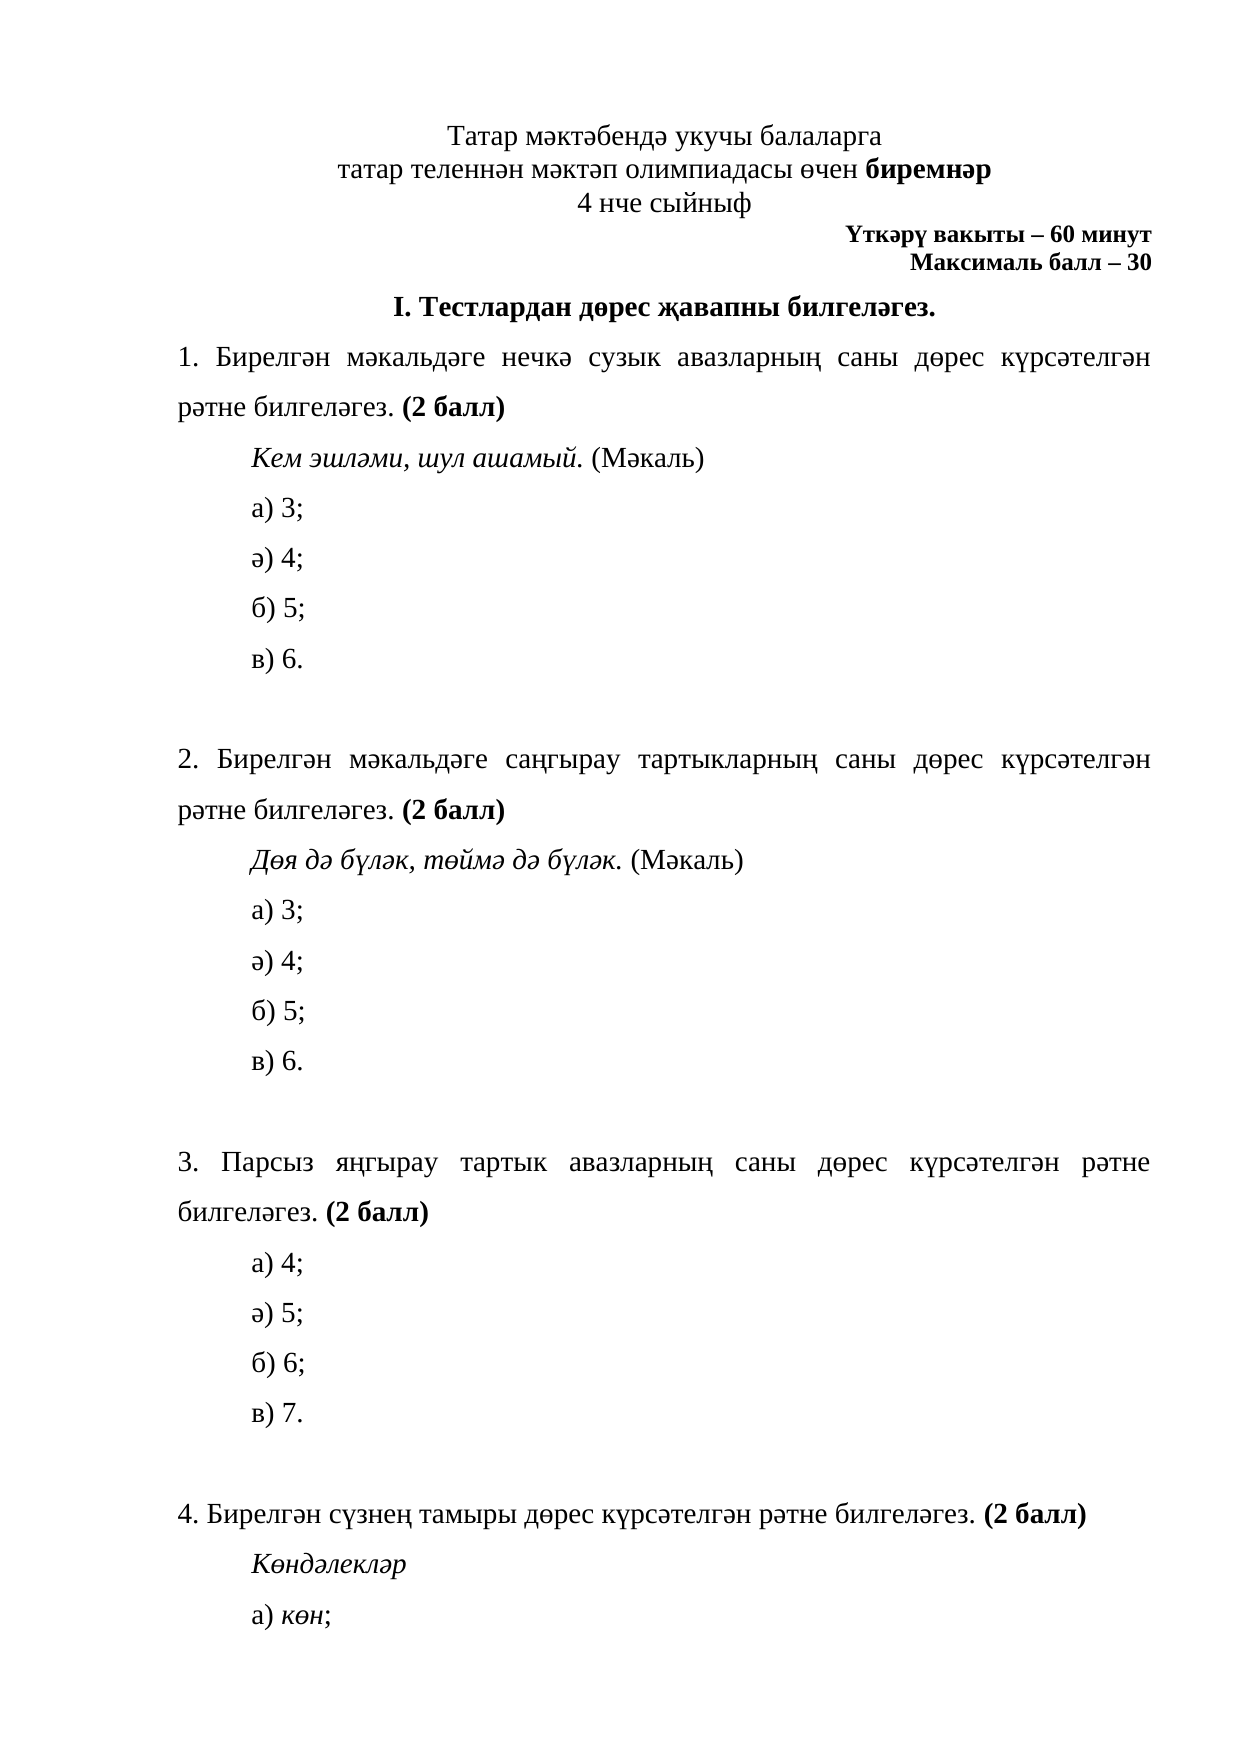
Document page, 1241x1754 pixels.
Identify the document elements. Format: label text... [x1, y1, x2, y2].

text Дөя дә бүләк, төймә дә бүләк. (Мәкаль) [177, 842, 1152, 876]
text ә) 4; [177, 540, 1152, 574]
text Кем эшләми, шул ашамый. (Мәкаль) [177, 440, 1152, 473]
text Максималь балл – 30 [177, 247, 1152, 276]
text в) 6. [177, 1043, 1152, 1077]
text б) 5; [177, 591, 1152, 624]
text ә) 5; [177, 1295, 1152, 1328]
text б) 6; [177, 1345, 1152, 1379]
text Үткәрү вакыты – 60 минут [177, 219, 1152, 247]
text б) 5; [177, 993, 1152, 1027]
text 4 нче сыйныф [177, 185, 1152, 219]
text в) 6. [177, 641, 1152, 674]
text Татар мәктәбендә укучы балаларга [177, 118, 1152, 152]
text 1. Бирелгән мәкальдәге нечкә сузык авазларның саны дөрес күрсәтелгән рәтне билгеләгез. (2 балл) [177, 339, 1152, 423]
text 3. Парсыз яңгырау тартык авазларның саны дөрес күрсәтелгән рәтне билгеләгез. (2 балл) [177, 1144, 1152, 1228]
text а) 3; [177, 892, 1152, 926]
text а) көн; [177, 1597, 1152, 1630]
text татар теленнән мәктәп олимпиадасы өчен биремнәр [177, 152, 1152, 185]
text Көндәлекләр [177, 1547, 1152, 1580]
text I. Тестлардан дөрес җавапны билгеләгез. [177, 289, 1152, 322]
text в) 7. [177, 1396, 1152, 1429]
text а) 3; [177, 490, 1152, 523]
text 2. Бирелгән мәкальдәге саңгырау тартыкларның саны дөрес күрсәтелгән рәтне билгеләгез. (2 балл) [177, 742, 1152, 825]
text 4. Бирелгән сүзнең тамыры дөрес күрсәтелгән рәтне билгеләгез. (2 балл) [177, 1496, 1152, 1530]
text ә) 4; [177, 943, 1152, 976]
text а) 4; [177, 1245, 1152, 1278]
